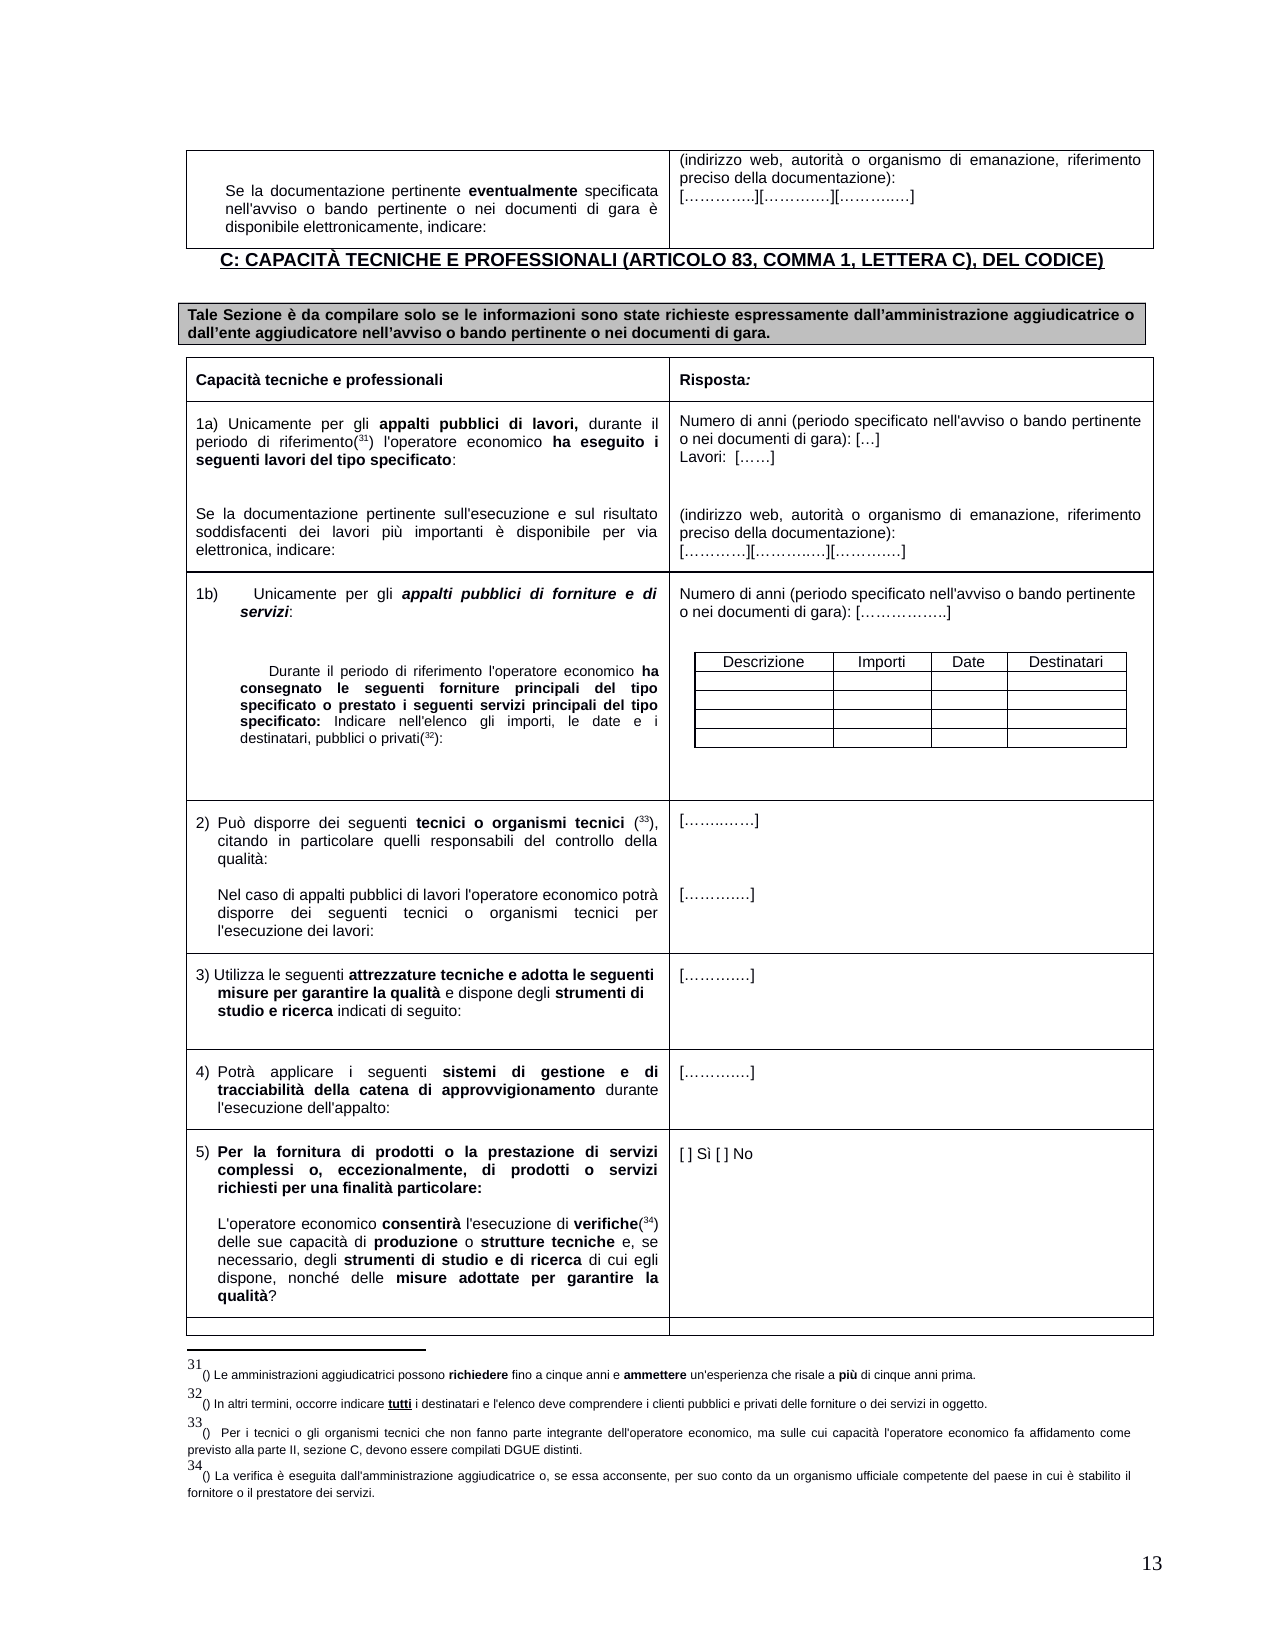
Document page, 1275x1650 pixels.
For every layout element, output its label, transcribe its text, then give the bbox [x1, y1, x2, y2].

table_cell 1b) Unicamente per gli appalti pubblici di forniture e di servizi: Durante il periodo di riferimento l'operatore economico ha consegnato le seguenti forniture principali del tipo specificato o prestato i seguenti servizi principali del tipo specificato: Indicare nell'elenco gli importi, le date e i destinatari, pubblici o privati(): [187, 573, 669, 800]
table_cell Può disporre dei seguenti tecnici o organismi tecnici (), citando in particolare quelli responsabili del controllo della qualità: Nel caso di appalti pubblici di lavori l'operatore economico potrà disporre dei seguenti tecnici o organismi tecnici per l'esecuzione dei lavori: [187, 801, 669, 953]
table_cell [……….…] [670, 954, 1153, 1049]
table_cell Potrà applicare i seguenti sistemi di gestione e di tracciabilità della catena di approvvigionamento durante l'esecuzione dell'appalto: [187, 1050, 669, 1129]
table_cell [ ] Sì [ ] No [670, 1130, 1153, 1317]
text Tale Sezione è da compilare solo se le informazioni sono state richieste espressamente dall’amministrazione aggiudicatrice o dall’ente aggiudicatore nell’avviso o bando pertinente o nei documenti di gara. [179, 304, 1145, 344]
table_cell Numero di anni (periodo specificato nell'avviso o bando pertinente o nei documenti di gara): […] Lavori: [……] (indirizzo web, autorità o organismo di emanazione, riferimento preciso della documentazione): […………][………..…][……….…] [670, 402, 1153, 571]
table_header Capacità tecniche e professionali [187, 358, 669, 401]
table_cell Numero di anni (periodo specificato nell'avviso o bando pertinente o nei documenti di gara): [……………..] [670, 573, 1153, 800]
table_cell 1a) Unicamente per gli appalti pubblici di lavori, durante il periodo di riferimento() l'operatore economico ha eseguito i seguenti lavori del tipo specificato: Se la documentazione pertinente sull'esecuzione e sul risultato soddisfacenti dei lavori più importanti è disponibile per via elettronica, indicare: [187, 402, 669, 571]
table_cell [……..……] [……….…] [670, 801, 1153, 953]
title C: Capacità tecniche e professionali (Articolo 83, comma 1, lettera c), del Codice) [187, 249, 1137, 271]
table_header Risposta: [670, 358, 1153, 401]
table_cell 3) Utilizza le seguenti attrezzature tecniche e adotta le seguenti misure per garantire la qualità e dispone degli strumenti di studio e ricerca indicati di seguito: [187, 954, 669, 1049]
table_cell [187, 151, 669, 248]
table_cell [187, 1318, 669, 1335]
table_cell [670, 1318, 1153, 1335]
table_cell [670, 151, 1153, 248]
table_cell [……….…] [670, 1050, 1153, 1129]
table_cell Per la fornitura di prodotti o la prestazione di servizi complessi o, eccezionalmente, di prodotti o servizi richiesti per una finalità particolare: L'operatore economico consentirà l'esecuzione di verifiche() delle sue capacità di produzione o strutture tecniche e, se necessario, degli strumenti di studio e di ricerca di cui egli dispone, nonché delle misure adottate per garantire la qualità? [187, 1130, 669, 1317]
